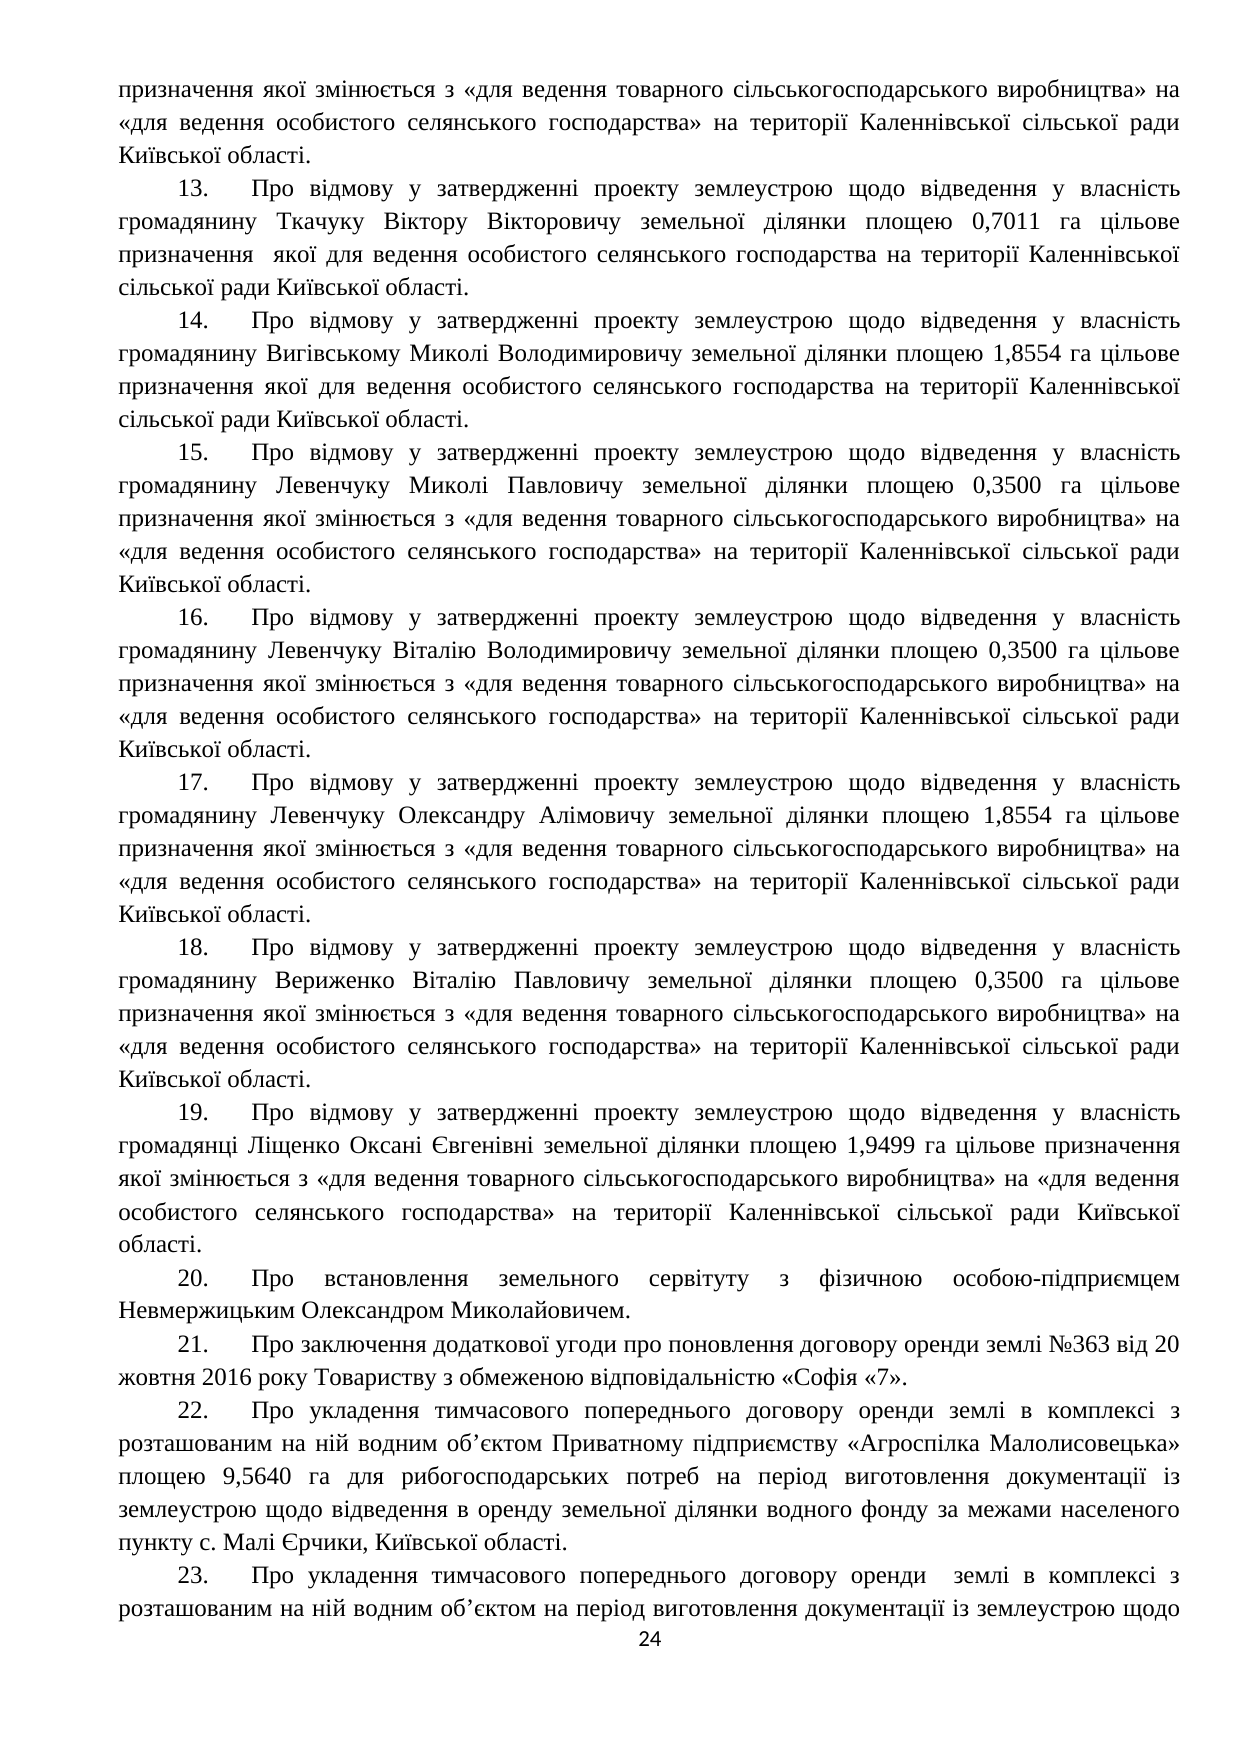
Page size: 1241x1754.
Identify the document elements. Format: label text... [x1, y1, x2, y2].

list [118, 1560, 1181, 1622]
list Про встановлення земельного сервітуту з фізичною особою-підприємцем Невмержицьким Олександром Миколайовичем. [118, 1263, 1181, 1324]
list Про відмову у затвердженні проекту землеустрою щодо відведення у власність громадянці Ліщенко Оксані Євгенівні земельної ділянки площею 1,9499 га цільове призначення якої змінюється з «для ведення товарного сільськогосподарського виробництва» на «для ведення особистого селянського господарства» на території Каленнівської сільської ради Київської області. [118, 1097, 1181, 1258]
list Про відмову у затвердженні проекту землеустрою щодо відведення у власність громадянину Левенчуку Віталію Володимировичу земельної ділянки площею 0,3500 га цільове призначення якої змінюється з «для ведення товарного сільськогосподарського виробництва» на «для ведення особистого селянського господарства» на території Каленнівської сільської ради Київської області. [118, 602, 1181, 763]
list Про відмову у затвердженні проекту землеустрою щодо відведення у власність громадянину Левенчуку Миколі Павловичу земельної ділянки площею 0,3500 га цільове призначення якої змінюється з «для ведення товарного сільськогосподарського виробництва» на «для ведення особистого селянського господарства» на території Каленнівської сільської ради Київської області. [118, 437, 1181, 598]
list Про заключення додаткової угоди про поновлення договору оренди землі №363 від 20 жовтня 2016 року Товариству з обмеженою відповідальністю «Софія «7». [118, 1329, 1181, 1390]
list Про відмову у затвердженні проекту землеустрою щодо відведення у власність громадянину Ткачуку Віктору Вікторовичу земельної ділянки площею 0,7011 га цільове призначення якої для ведення особистого селянського господарства на території Каленнівської сільської ради Київської області. [118, 173, 1181, 301]
list Про відмову у затвердженні проекту землеустрою щодо відведення у власність громадянину Вериженко Віталію Павловичу земельної ділянки площею 0,3500 га цільове призначення якої змінюється з «для ведення товарного сільськогосподарського виробництва» на «для ведення особистого селянського господарства» на території Каленнівської сільської ради Київської області. [118, 932, 1181, 1093]
list Про укладення тимчасового попереднього договору оренди землі в комплексі з розташованим на ній водним об’єктом Приватному підприємству «Агроспілка Малолисовецька» площею 9,5640 га для рибогосподарських потреб на період виготовлення документації із землеустрою щодо відведення в оренду земельної ділянки водного фонду за межами населеного пункту с. Малі Єрчики, Київської області. [118, 1395, 1181, 1556]
list Про відмову у затвердженні проекту землеустрою щодо відведення у власність громадянину Вигівському Миколі Володимировичу земельної ділянки площею 1,8554 га цільове призначення якої для ведення особистого селянського господарства на території Каленнівської сільської ради Київської області. [118, 305, 1181, 433]
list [118, 74, 1181, 169]
list Про відмову у затвердженні проекту землеустрою щодо відведення у власність громадянину Левенчуку Олександру Алімовичу земельної ділянки площею 1,8554 га цільове призначення якої змінюється з «для ведення товарного сільськогосподарського виробництва» на «для ведення особистого селянського господарства» на території Каленнівської сільської ради Київської області. [118, 767, 1181, 928]
